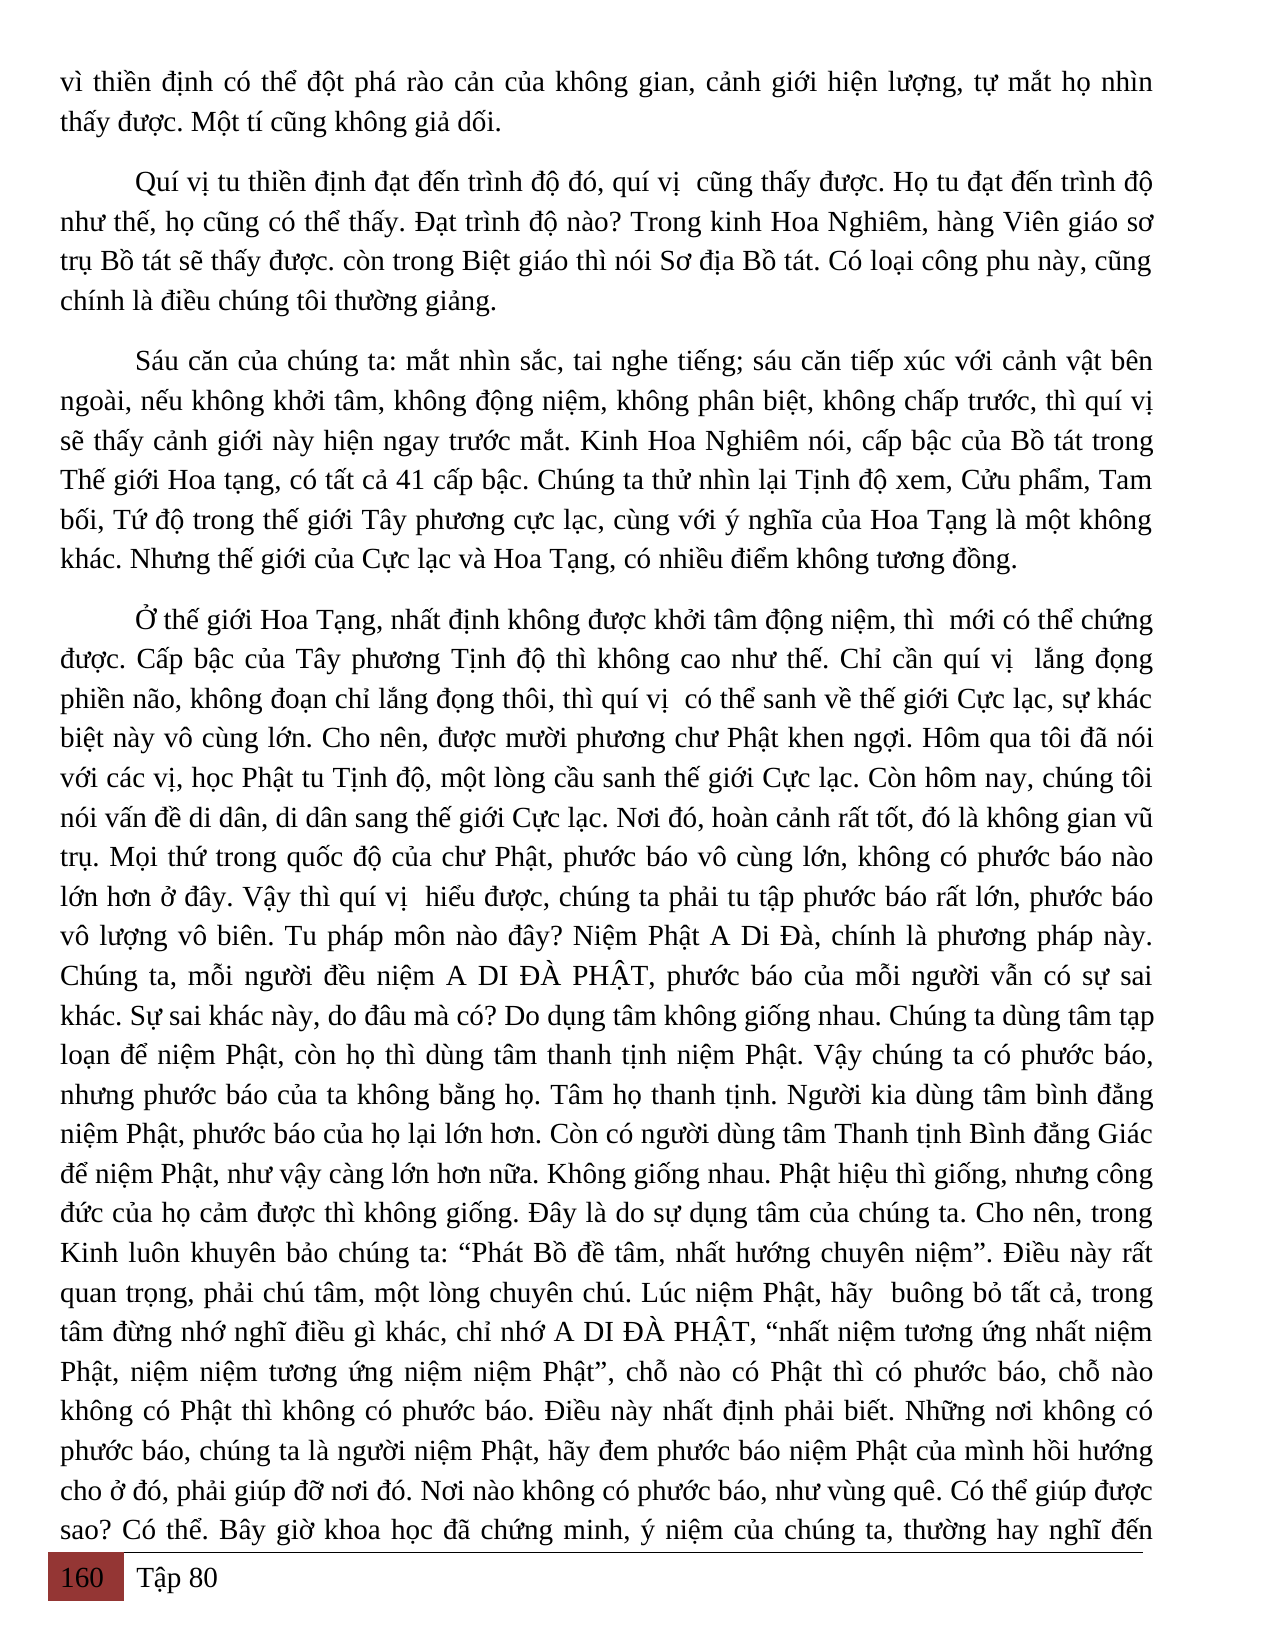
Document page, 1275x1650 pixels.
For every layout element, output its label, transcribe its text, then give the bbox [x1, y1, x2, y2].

text Sáu căn của chúng ta: mắt nhìn sắc, tai nghe tiếng; sáu căn tiếp xúc với cảnh vật bên ngoài, nếu không khởi tâm, không động niệm, không phân biệt, không chấp trước, thì quí vị sẽ thấy cảnh giới này hiện ngay trước mắt. Kinh Hoa Nghiêm nói, cấp bậc của Bồ tát trong Thế giới Hoa tạng, có tất cả 41 cấp bậc. Chúng ta thử nhìn lại Tịnh độ xem, Cửu phẩm, Tam bối, Tứ độ trong thế giới Tây phương cực lạc, cùng với ý nghĩa của Hoa Tạng là một không khác. Nhưng thế giới của Cực lạc và Hoa Tạng, có nhiều điểm không tương đồng. [60, 339, 1155, 577]
text Quí vị tu thiền định đạt đến trình độ đó, quí vị cũng thấy được. Họ tu đạt đến trình độ như thế, họ cũng có thể thấy. Đạt trình độ nào? Trong kinh Hoa Nghiêm, hàng Viên giáo sơ trụ Bồ tát sẽ thấy được. còn trong Biệt giáo thì nói Sơ địa Bồ tát. Có loại công phu này, cũng chính là điều chúng tôi thường giảng. [60, 160, 1155, 318]
